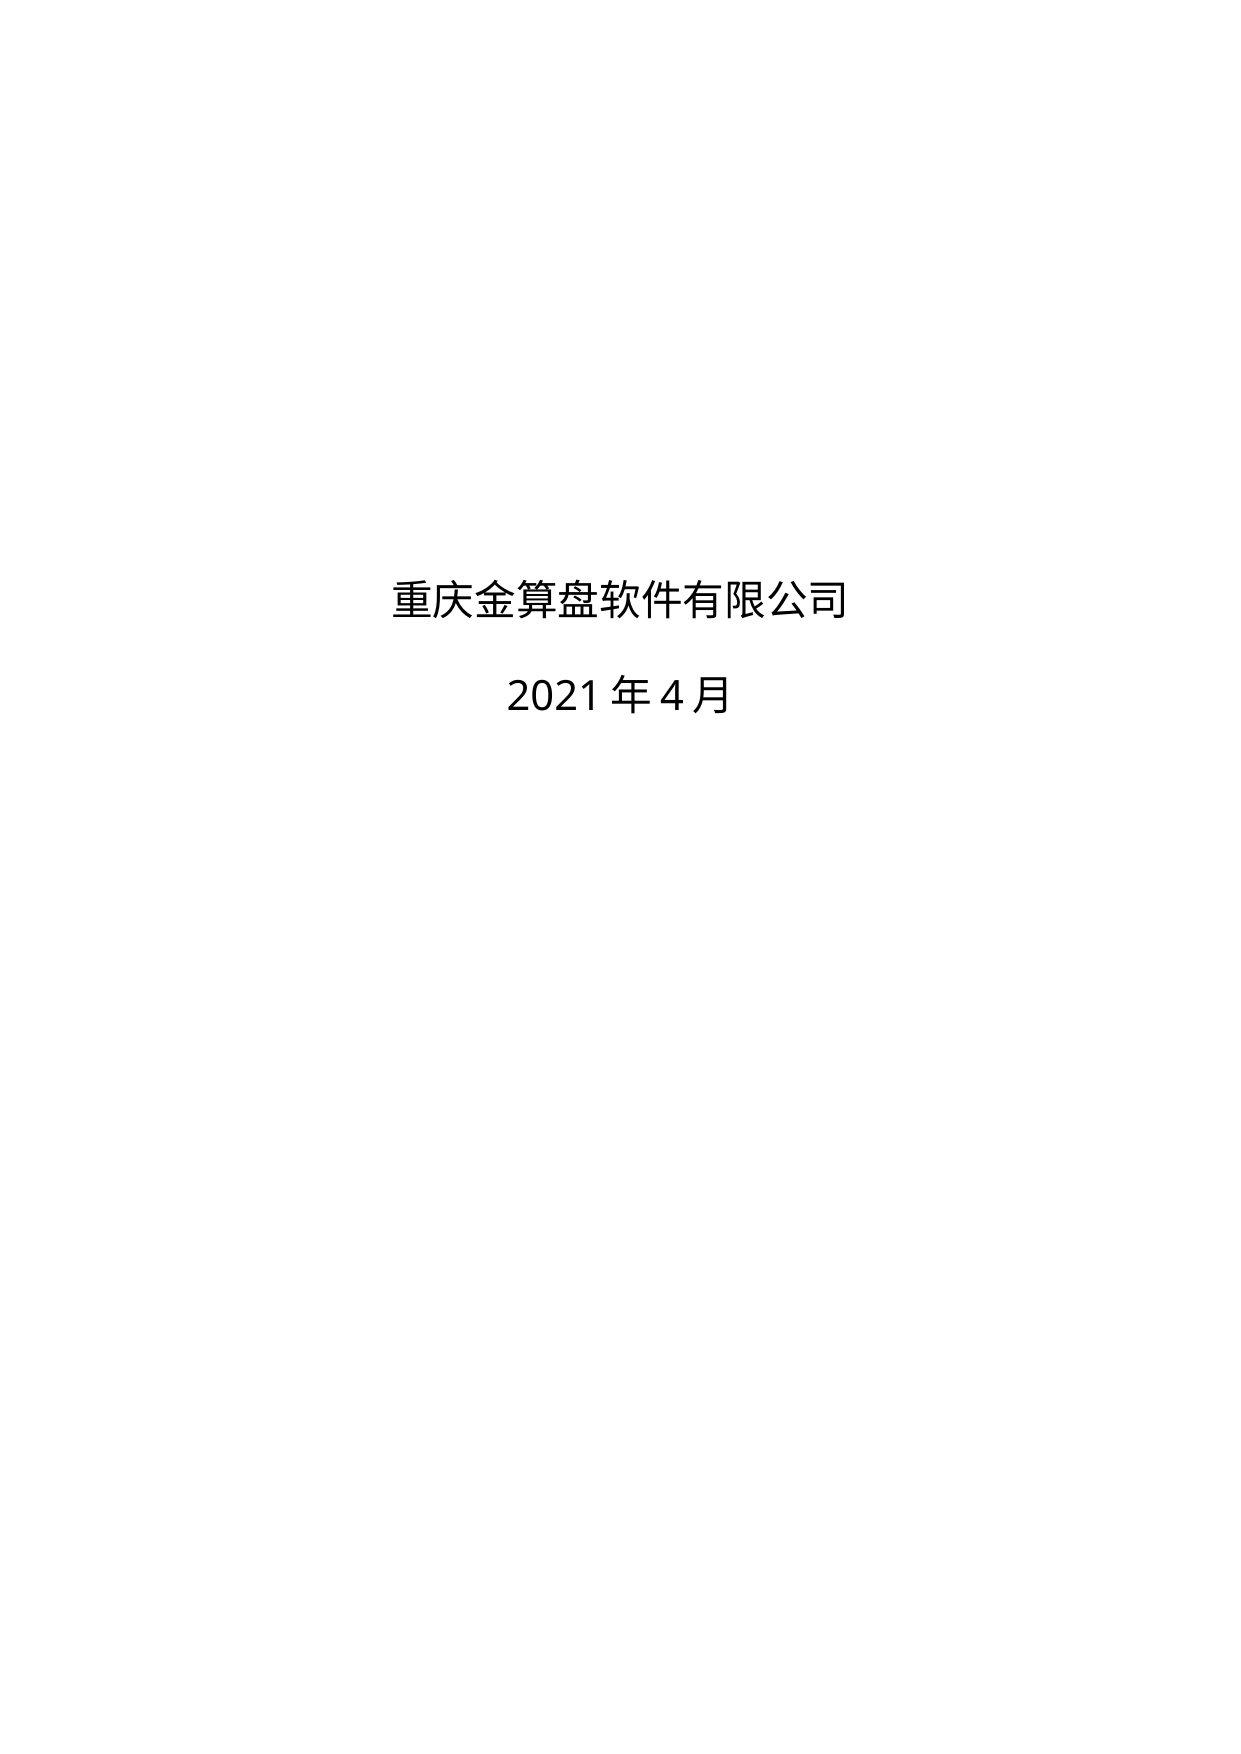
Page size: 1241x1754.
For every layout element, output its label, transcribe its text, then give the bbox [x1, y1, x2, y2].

text 重庆金算盘软件有限公司 [187, 565, 1053, 630]
text 2021年4月 [187, 660, 1053, 725]
